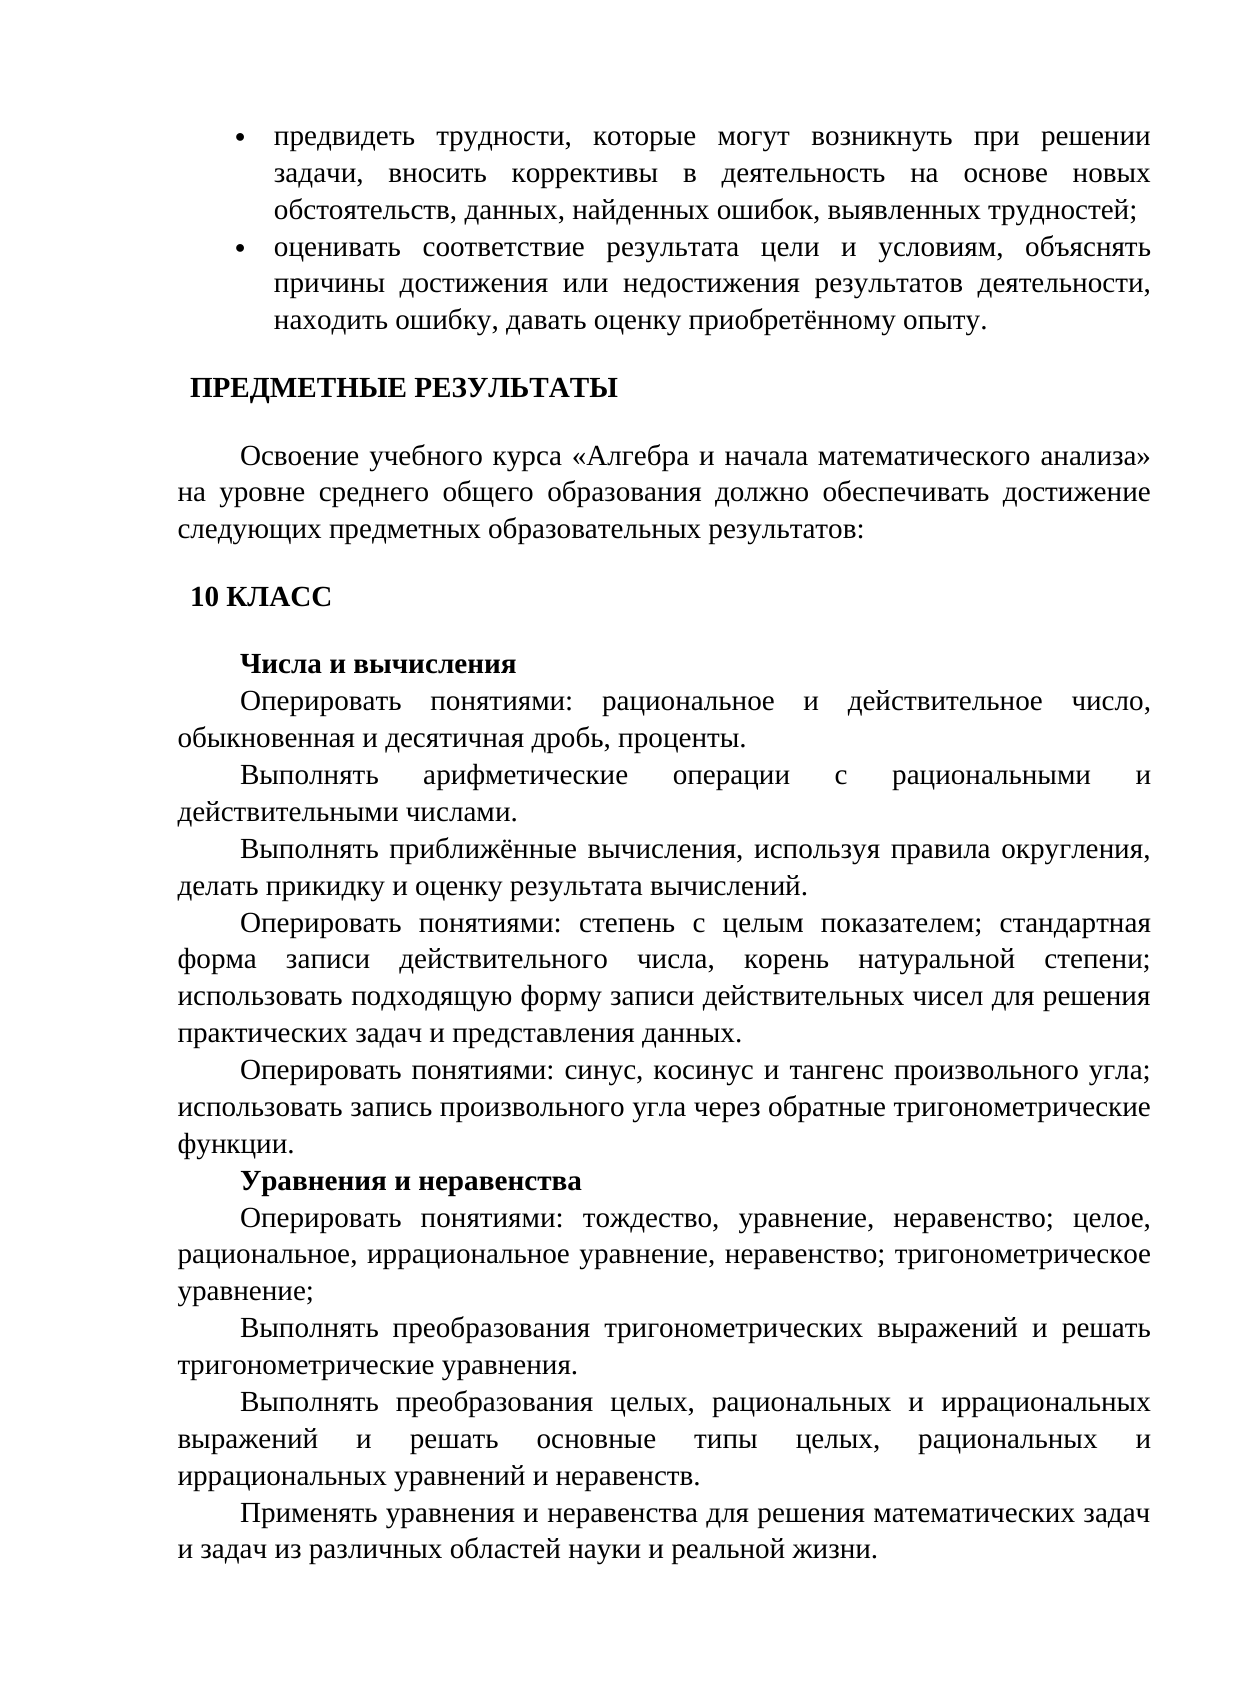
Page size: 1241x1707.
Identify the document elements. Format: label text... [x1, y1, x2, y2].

text 10 КЛАСС [190, 579, 1152, 613]
text Освоение учебного курса «Алгебра и начала математического анализа» на уровне среднего общего образования должно обеспечивать достижение следующих предметных образовательных результатов: [177, 438, 1152, 545]
text Оперировать понятиями: рациональное и действительное число, обыкновенная и десятичная дробь, проценты. [177, 683, 1152, 754]
text Применять уравнения и неравенства для решения математических задач и задач из различных областей науки и реальной жизни. [177, 1495, 1152, 1565]
text Выполнять преобразования тригонометрических выражений и решать тригонометрические уравнения. [177, 1310, 1152, 1381]
text Выполнять арифметические операции с рациональными и действительными числами. [177, 757, 1152, 828]
list оценивать соответствие результата цели и условиям, объяснять причины достижения или недостижения результатов деятельности, находить ошибку, давать оценку приобретённому опыту. [236, 229, 1152, 336]
text Оперировать понятиями: степень с целым показателем; стандартная форма записи действительного числа, корень натуральной степени; использовать подходящую форму записи действительных чисел для решения практических задач и представления данных. [177, 905, 1152, 1049]
text Числа и вычисления [177, 647, 1152, 680]
text Выполнять приближённые вычисления, используя правила округления, делать прикидку и оценку результата вычислений. [177, 831, 1152, 901]
text Уравнения и неравенства [177, 1163, 1152, 1196]
text Оперировать понятиями: тождество, уравнение, неравенство; целое, рациональное, иррациональное уравнение, неравенство; тригонометрическое уравнение; [177, 1200, 1152, 1307]
list предвидеть трудности, которые могут возникнуть при решении задачи, вносить коррективы в деятельность на основе новых обстоятельств, данных, найденных ошибок, выявленных трудностей; [236, 118, 1152, 225]
text ПРЕДМЕТНЫЕ РЕЗУЛЬТАТЫ [190, 370, 1152, 404]
text Выполнять преобразования целых, рациональных и иррациональных выражений и решать основные типы целых, рациональных и иррациональных уравнений и неравенств. [177, 1384, 1152, 1491]
text Оперировать понятиями: синус, косинус и тангенс произвольного угла; использовать запись произвольного угла через обратные тригонометрические функции. [177, 1052, 1152, 1159]
